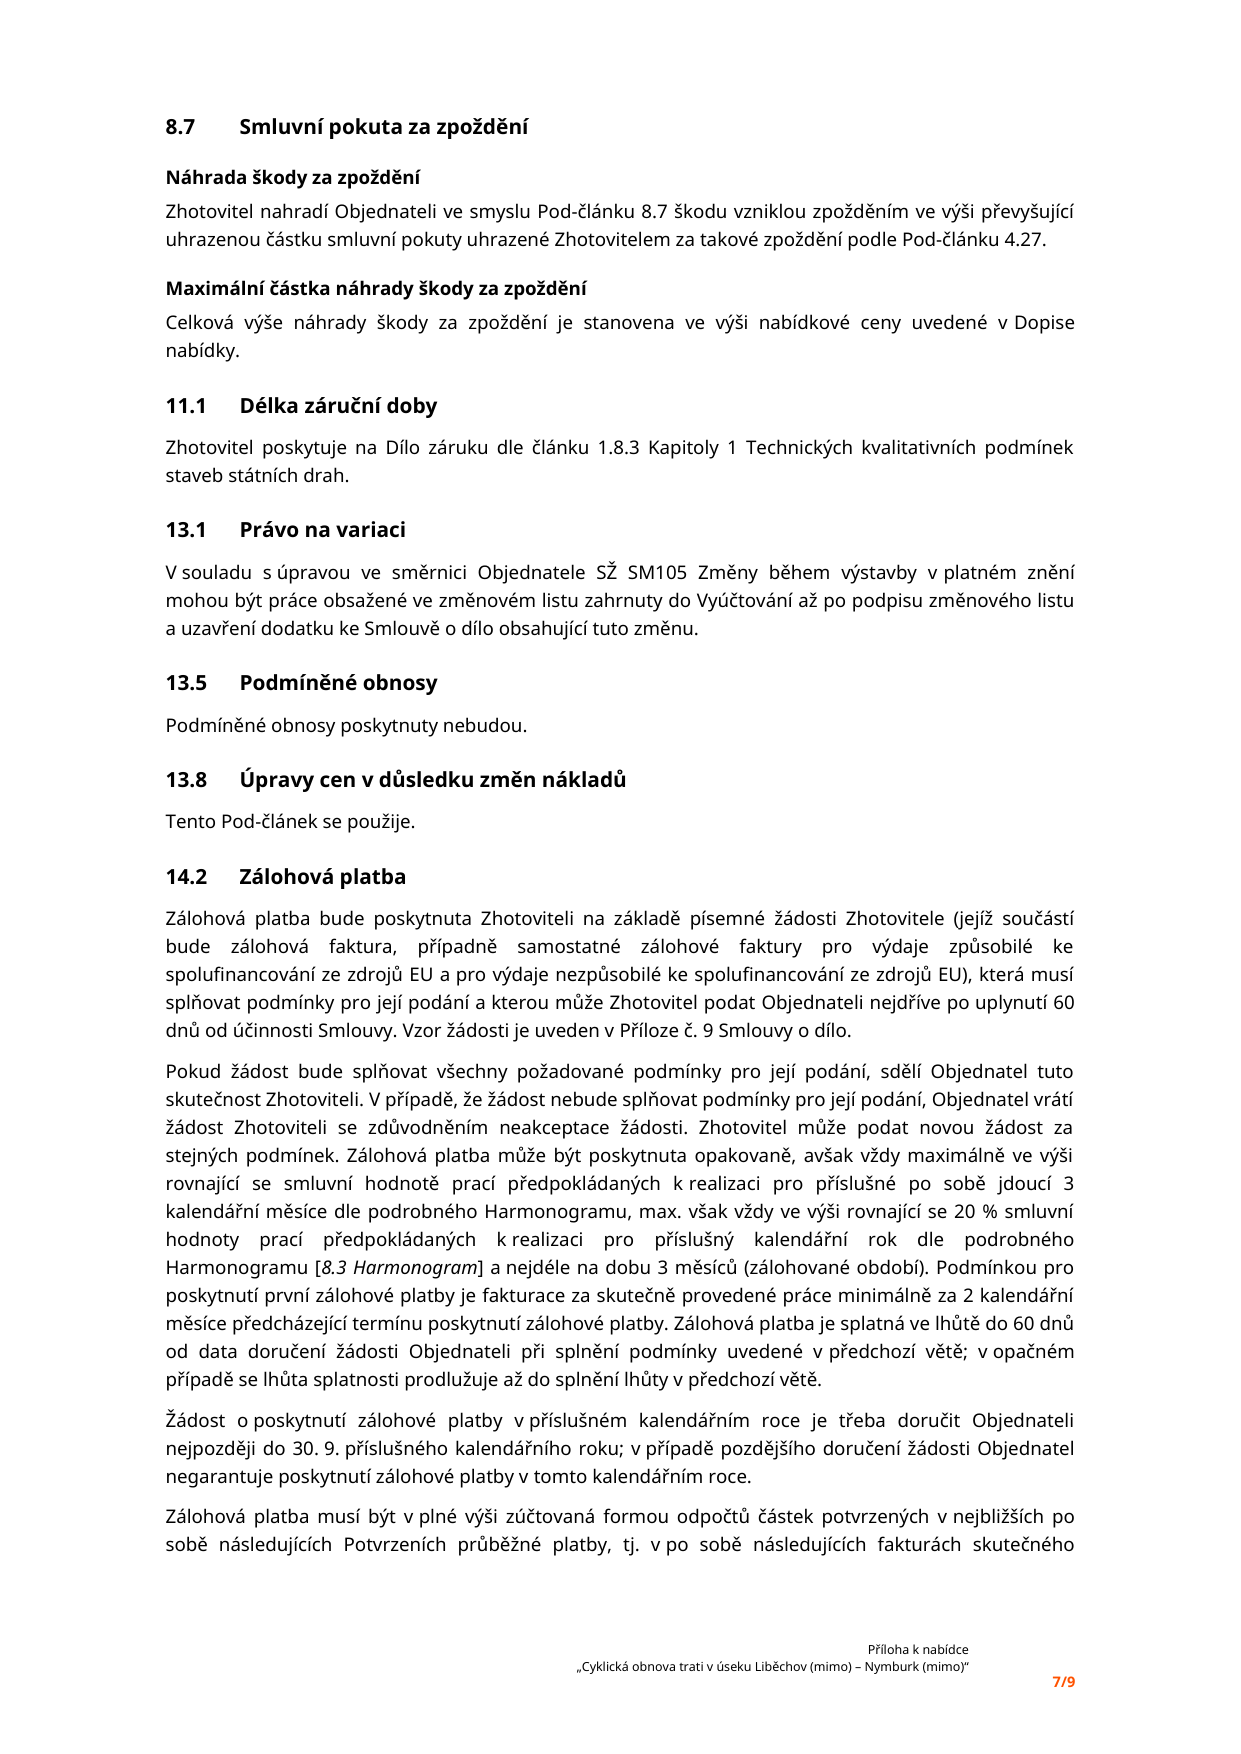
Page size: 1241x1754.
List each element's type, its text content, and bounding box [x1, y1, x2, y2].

text Tento Pod-článek se použije. [165, 809, 1075, 834]
text 13.5 Podmíněné obnosy [165, 668, 1075, 697]
text Podmíněné obnosy poskytnuty nebudou. [165, 712, 1075, 738]
text Žádost o poskytnutí zálohové platby v příslušném kalendářním roce je třeba doručit Objednateli nejpozději do 30. 9. příslušného kalendářního roku; v případě pozdějšího doručení žádosti Objednatel negarantuje poskytnutí zálohové platby v tomto kalendářním roce. [165, 1407, 1075, 1488]
text 11.1 Délka záruční doby [165, 391, 1075, 419]
text Zhotovitel nahradí Objednateli ve smyslu Pod-článku 8.7 škodu vzniklou zpožděním ve výši převyšující uhrazenou částku smluvní pokuty uhrazené Zhotovitelem za takové zpoždění podle Pod-článku 4.27. [165, 198, 1075, 252]
text Pokud žádost bude splňovat všechny požadované podmínky pro její podání, sdělí Objednatel tuto skutečnost Zhotoviteli. V případě, že žádost nebude splňovat podmínky pro její podání, Objednatel vrátí žádost Zhotoviteli se zdůvodněním neakceptace žádosti. Zhotovitel může podat novou žádost za stejných podmínek. Zálohová platba může být poskytnuta opakovaně, avšak vždy maximálně ve výši rovnající se smluvní hodnotě prací předpokládaných k realizaci pro příslušné po sobě jdoucí 3 kalendářní měsíce dle podrobného Harmonogramu, max. však vždy ve výši rovnající se 20 % smluvní hodnoty prací předpokládaných k realizaci pro příslušný kalendářní rok dle podrobného Harmonogramu [8.3 Harmonogram] a nejdéle na dobu 3 měsíců (zálohované období). Podmínkou pro poskytnutí první zálohové platby je fakturace za skutečně provedené práce minimálně za 2 kalendářní měsíce předcházející termínu poskytnutí zálohové platby. Zálohová platba je splatná ve lhůtě do 60 dnů od data doručení žádosti Objednateli při splnění podmínky uvedené v předchozí větě; v opačném případě se lhůta splatnosti prodlužuje až do splnění lhůty v předchozí větě. [165, 1058, 1075, 1392]
text Náhrada škody za zpoždění [165, 164, 1075, 190]
text 13.1 Právo na variaci [165, 516, 1075, 544]
text V souladu s úpravou ve směrnici Objednatele SŽ SM105 Změny během výstavby v platném znění mohou být práce obsažené ve změnovém listu zahrnuty do Vyúčtování až po podpisu změnového listu a uzavření dodatku ke Smlouvě o dílo obsahující tuto změnu. [165, 559, 1075, 641]
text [165, 1503, 1075, 1557]
text Celková výše náhrady škody za zpoždění je stanovena ve výši nabídkové ceny uvedené v Dopise nabídky. [165, 310, 1075, 363]
text 14.2 Zálohová platba [165, 862, 1075, 890]
text Zhotovitel poskytuje na Dílo záruku dle článku 1.8.3 Kapitoly 1 Technických kvalitativních podmínek staveb státních drah. [165, 434, 1075, 488]
text Zálohová platba bude poskytnuta Zhotoviteli na základě písemné žádosti Zhotovitele (jejíž součástí bude zálohová faktura, případně samostatné zálohové faktury pro výdaje způsobilé ke spolufinancování ze zdrojů EU a pro výdaje nezpůsobilé ke spolufinancování ze zdrojů EU), která musí splňovat podmínky pro její podání a kterou může Zhotovitel podat Objednateli nejdříve po uplynutí 60 dnů od účinnosti Smlouvy. Vzor žádosti je uveden v Příloze č. 9 Smlouvy o dílo. [165, 906, 1075, 1043]
text Maximální částka náhrady škody za zpoždění [165, 275, 1075, 301]
text 13.8 Úpravy cen v důsledku změn nákladů [165, 765, 1075, 793]
text 8.7 Smluvní pokuta za zpoždění [165, 112, 1075, 141]
